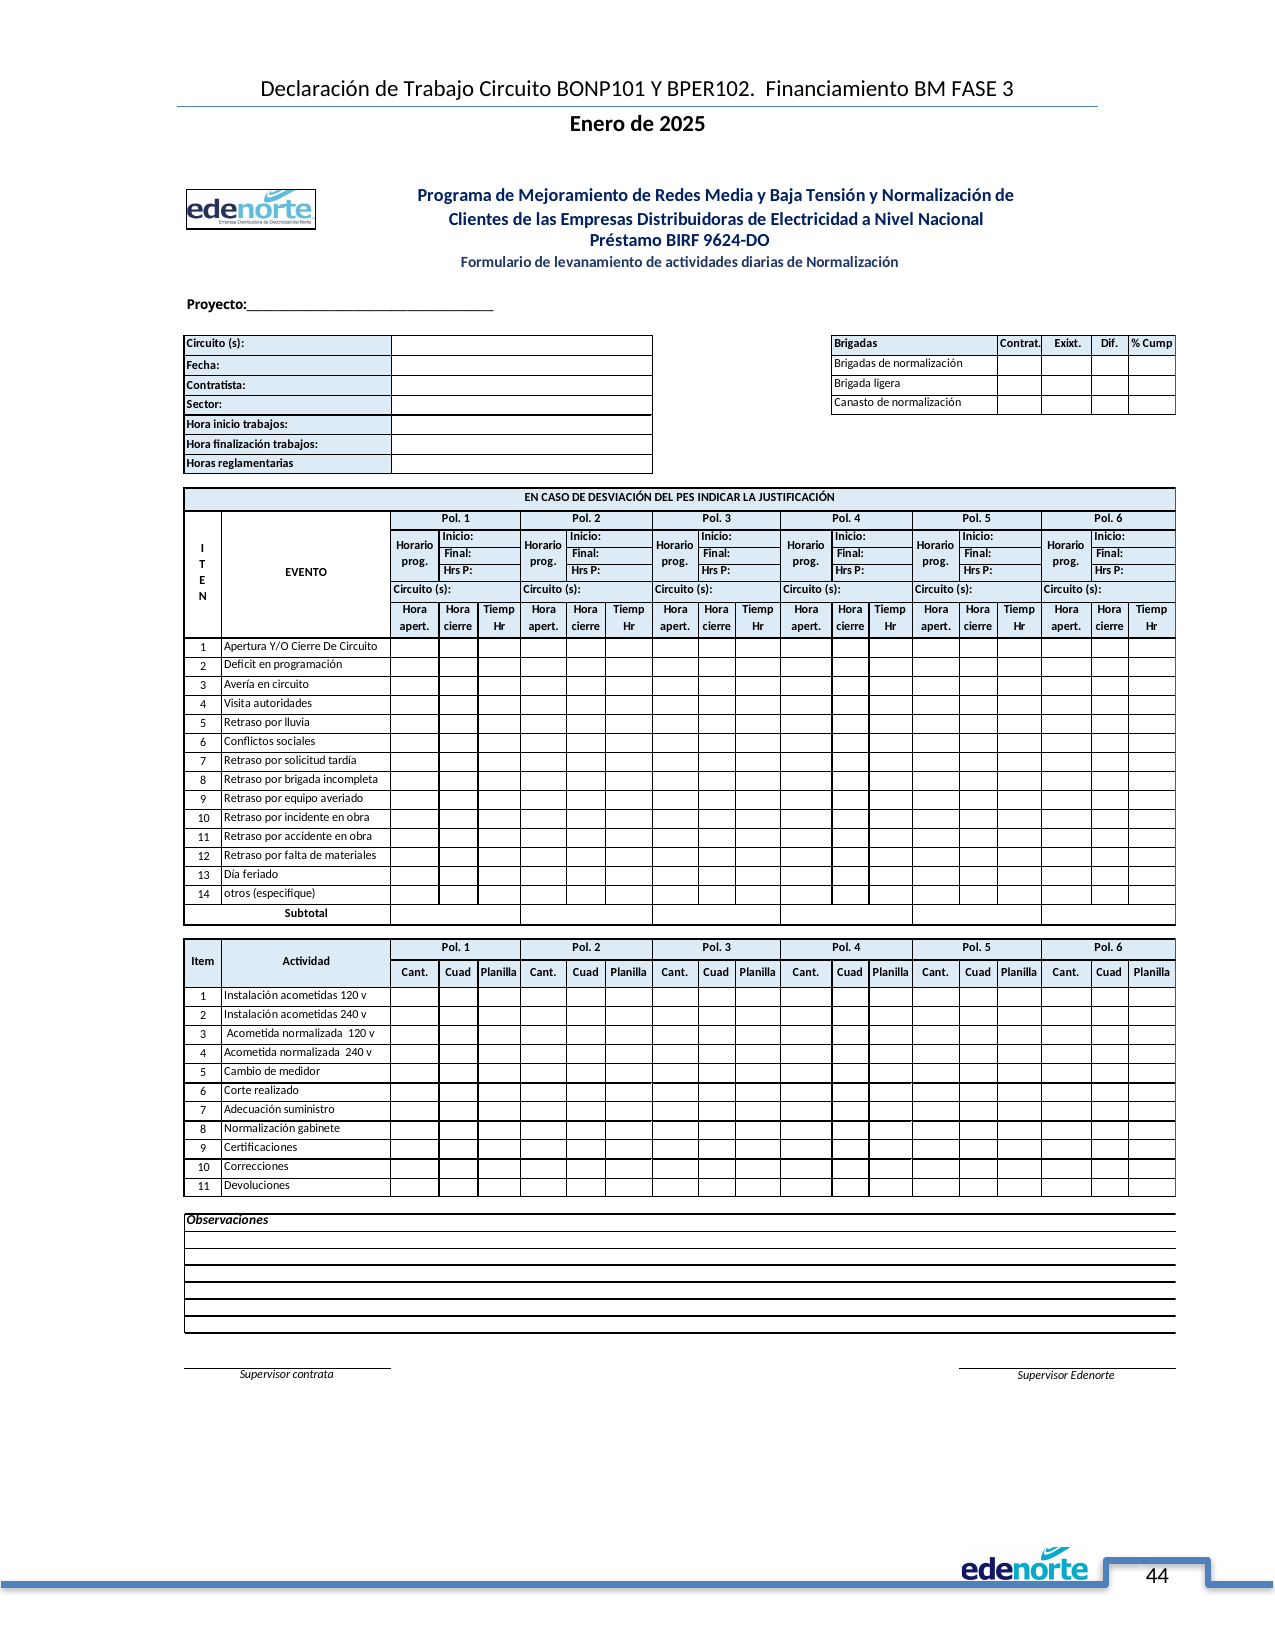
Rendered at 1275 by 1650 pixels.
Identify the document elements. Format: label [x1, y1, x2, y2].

picture [961, 1547, 1088, 1580]
